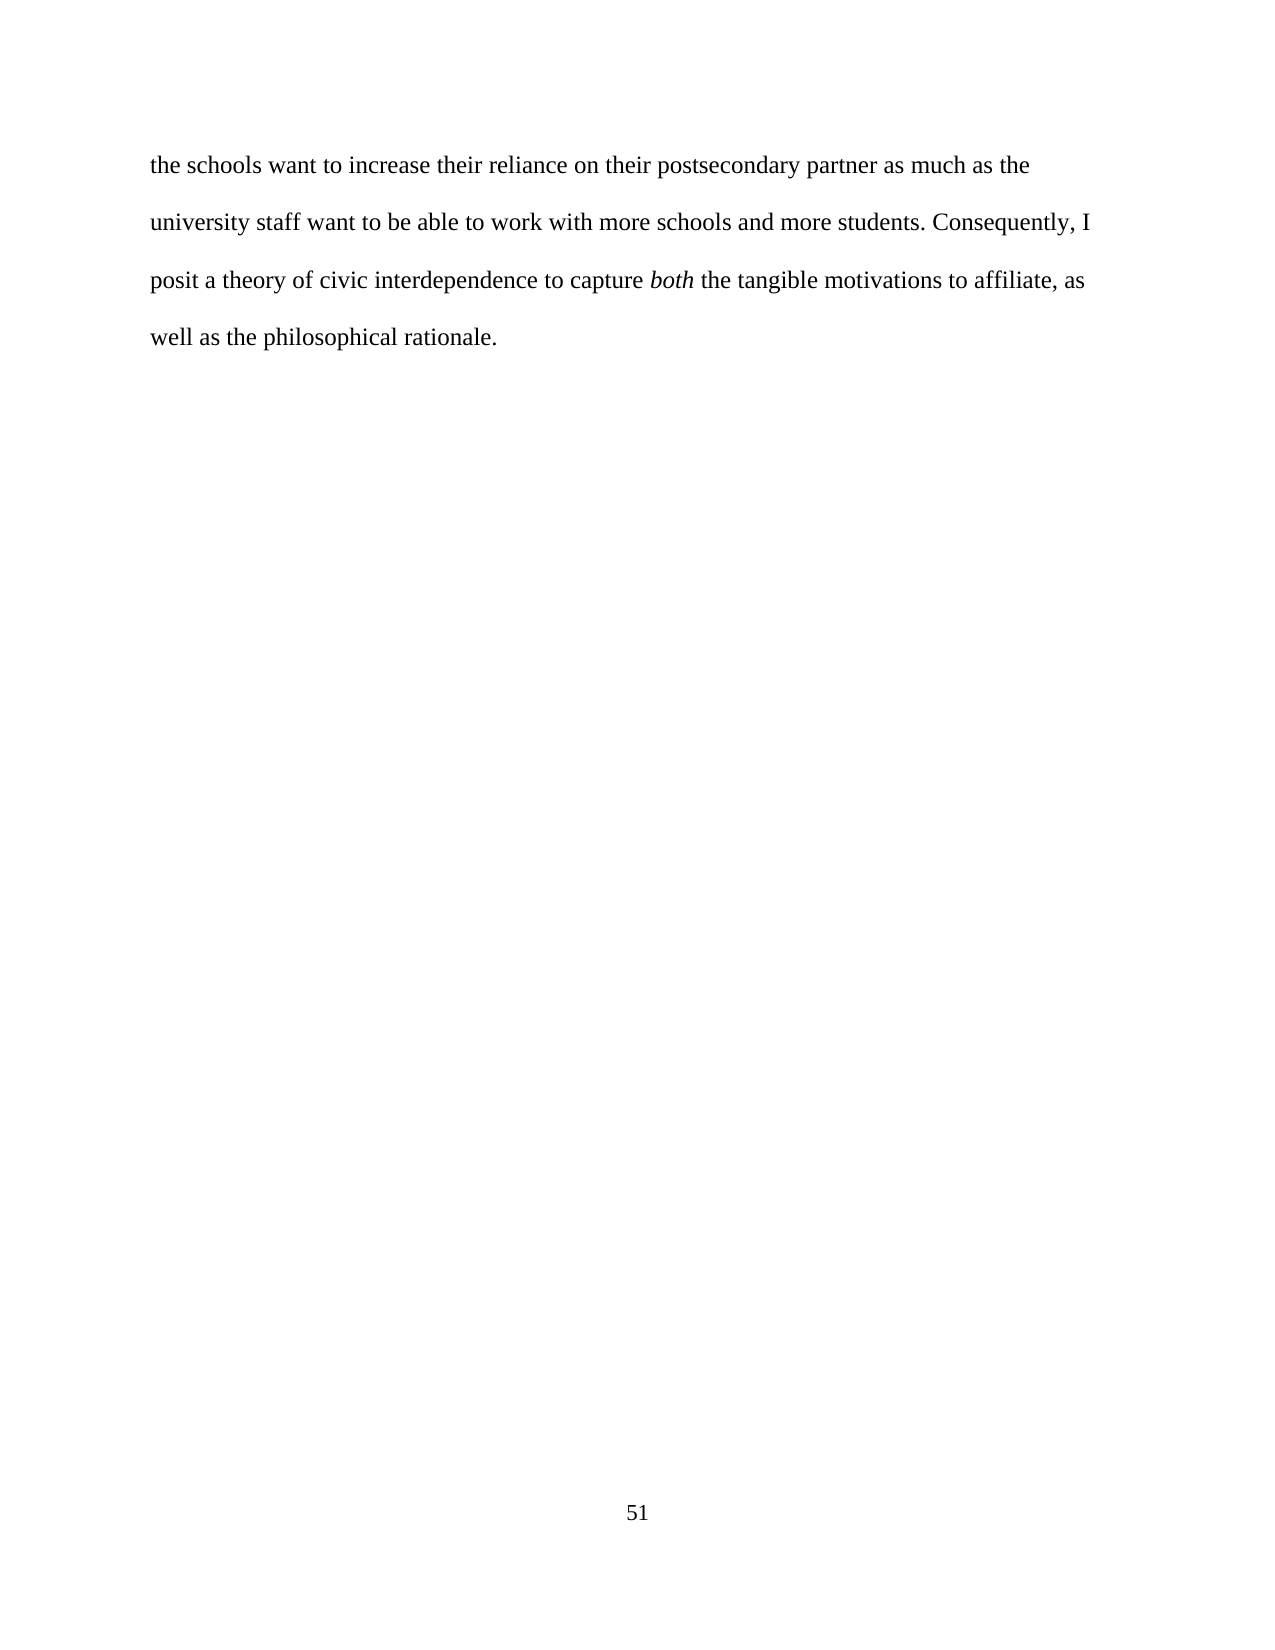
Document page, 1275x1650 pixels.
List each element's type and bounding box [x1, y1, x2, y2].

text [150, 150, 1125, 351]
